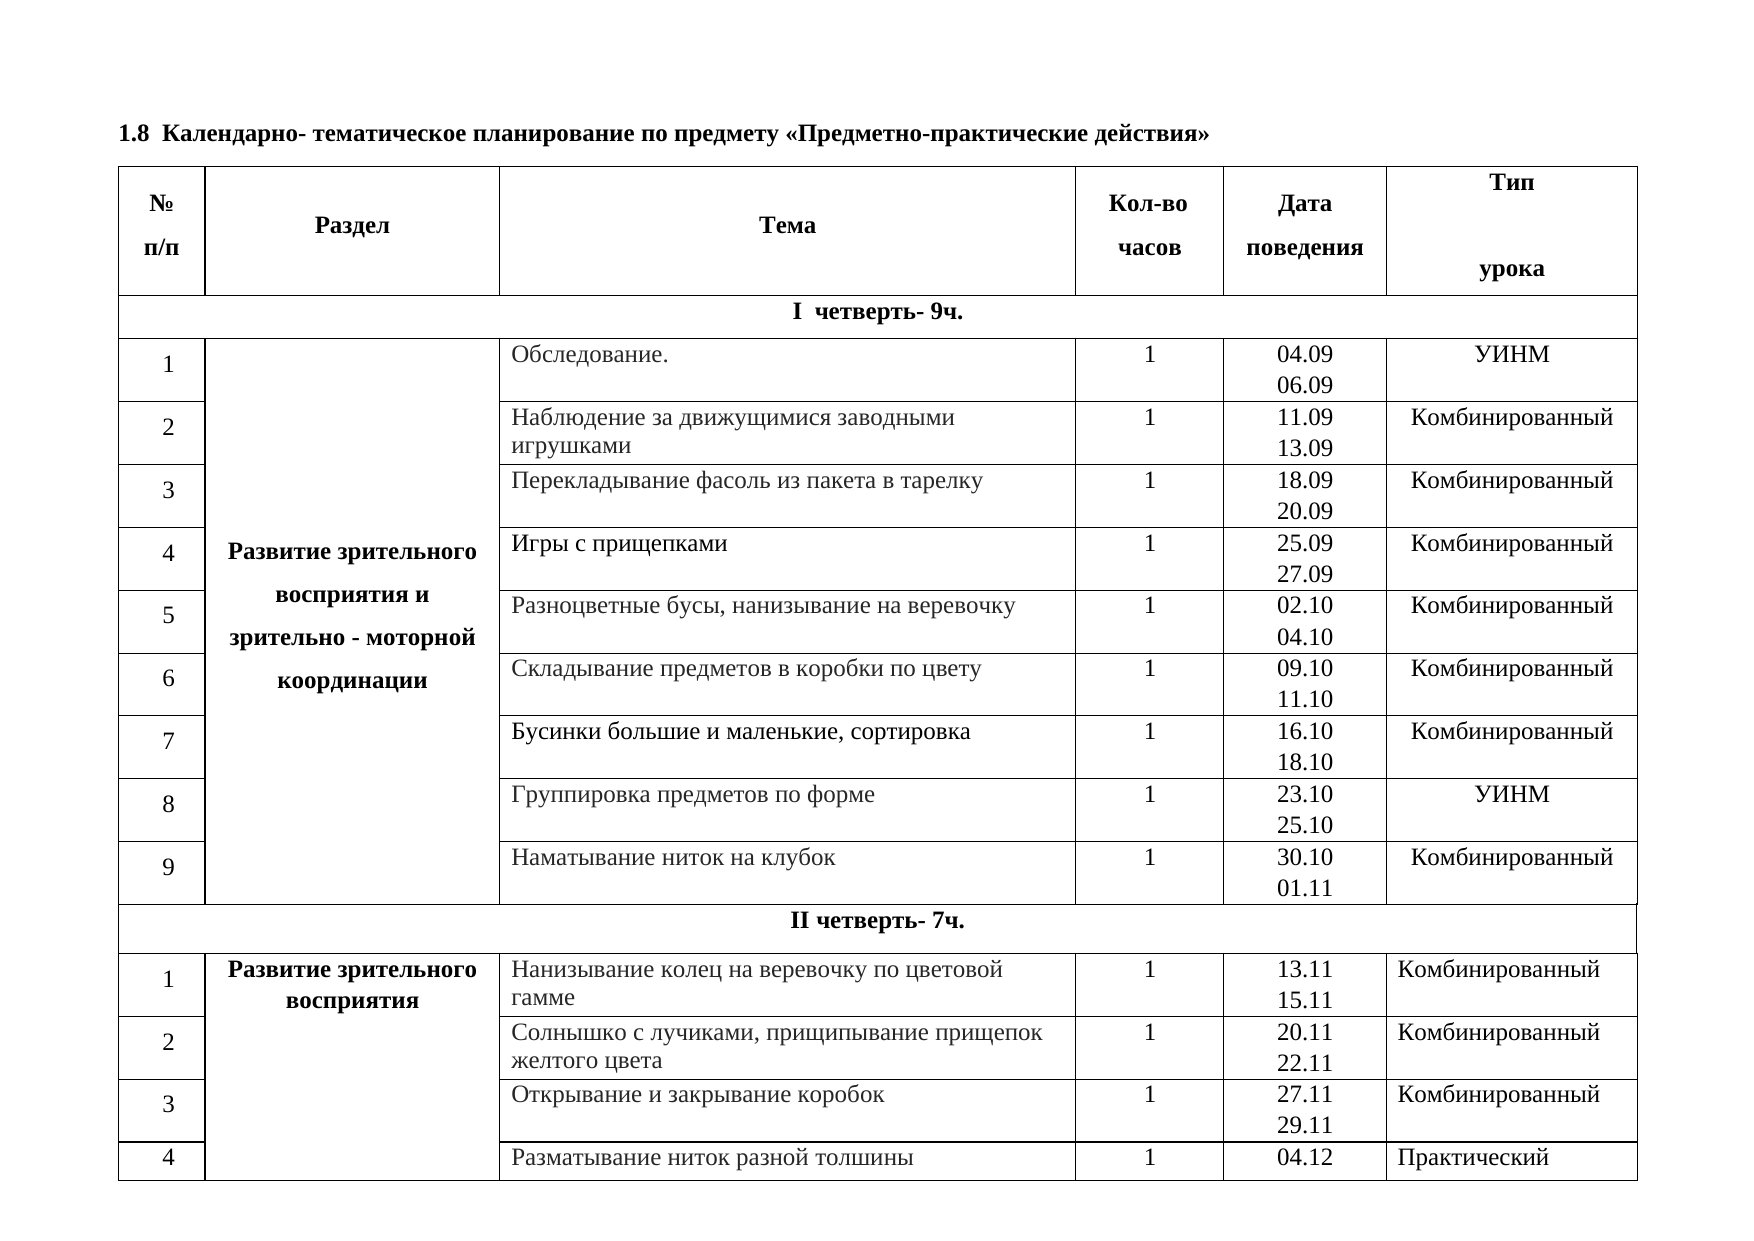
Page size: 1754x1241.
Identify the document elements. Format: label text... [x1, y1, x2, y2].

table_cell Складывание предметов в коробки по цвету [500, 654, 1075, 715]
table_cell 1 [1076, 528, 1223, 589]
table_cell 1 [1076, 1080, 1223, 1141]
table_cell 18.09 20.09 [1224, 465, 1386, 527]
table_cell 1 [1076, 779, 1223, 841]
table_header Тема [500, 167, 1075, 295]
table_cell Группировка предметов по форме [500, 779, 1075, 841]
table_cell 1 [1076, 591, 1223, 652]
table_cell 7 [119, 716, 204, 778]
text 1.8 Календарно- тематическое планирование по предмету «Предметно-практические действия» [118, 118, 1636, 147]
table_cell 8 [119, 779, 204, 841]
table_cell 30.10 01.11 [1224, 842, 1386, 904]
table_cell 1 [1076, 1143, 1223, 1180]
table_cell Наблюдение за движущимися заводными игрушками [500, 402, 1075, 464]
table_cell Комбинированный [1387, 654, 1637, 715]
table_cell Комбинированный [1387, 402, 1637, 464]
table_cell 4 [119, 1143, 204, 1180]
table_header Кол-во часов [1076, 167, 1223, 295]
table_cell 1 [1076, 465, 1223, 527]
table_cell 02.10 04.10 [1224, 591, 1386, 652]
table_cell 27.11 29.11 [1224, 1080, 1386, 1141]
table_cell Солнышко с лучиками, прищипывание прищепок желтого цвета [500, 1017, 1075, 1078]
table_cell Открывание и закрывание коробок [500, 1080, 1075, 1141]
table_cell Развитие зрительного восприятия [206, 954, 499, 1180]
table_cell 5 [119, 591, 204, 652]
table_cell Перекладывание фасоль из пакета в тарелку [500, 465, 1075, 527]
table_cell 1 [1076, 842, 1223, 904]
table_cell Комбинированный [1387, 528, 1637, 589]
table_cell Наматывание ниток на клубок [500, 842, 1075, 904]
table_cell УИНМ [1387, 339, 1637, 401]
table_cell 1 [1076, 716, 1223, 778]
table_cell 1 [1076, 954, 1223, 1016]
table_cell 9 [119, 842, 204, 904]
table_header Раздел [206, 167, 499, 295]
table_cell 16.10 18.10 [1224, 716, 1386, 778]
table_cell 09.10 11.10 [1224, 654, 1386, 715]
table_cell Комбинированный [1387, 716, 1637, 778]
table_cell 04.09 06.09 [1224, 339, 1386, 401]
table_header № п/п [119, 167, 204, 295]
table_cell 1 [1076, 654, 1223, 715]
table_cell 1 [1076, 402, 1223, 464]
table_cell 25.09 27.09 [1224, 528, 1386, 589]
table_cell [500, 1143, 1075, 1180]
table_cell Комбинированный [1387, 465, 1637, 527]
table_cell Комбинированный [1387, 1080, 1637, 1141]
table_cell Комбинированный [1387, 842, 1637, 904]
table_cell Комбинированный [1387, 954, 1637, 1016]
table_cell 2 [119, 402, 204, 464]
table_cell 1 [119, 339, 204, 401]
table_cell 1 [1076, 1017, 1223, 1078]
table_cell 1 [1076, 339, 1223, 401]
table_cell 6 [119, 654, 204, 715]
table_cell УИНМ [1387, 779, 1637, 841]
table_cell Бусинки большие и маленькие, сортировка [500, 716, 1075, 778]
table_header Тип урока [1387, 167, 1637, 295]
table_cell Обследование. [500, 339, 1075, 401]
table_cell 4 [119, 528, 204, 589]
table_cell 2 [119, 1017, 204, 1078]
table_cell 04.12 06.12 [1224, 1143, 1386, 1180]
table_cell Комбинированный [1387, 591, 1637, 652]
table_cell 20.11 22.11 [1224, 1017, 1386, 1078]
table_header Дата поведения [1224, 167, 1386, 295]
table_cell Игры с прищепками [500, 528, 1075, 589]
table_cell Практический [1387, 1143, 1637, 1180]
table_cell 23.10 25.10 [1224, 779, 1386, 841]
table_cell 1 [119, 954, 204, 1016]
table_cell II четверть- 7ч. [119, 905, 1636, 953]
table_cell Нанизывание колец на веревочку по цветовой гамме [500, 954, 1075, 1016]
table_cell Развитие зрительного восприятия и зрительно - моторной координации [206, 339, 499, 904]
table_cell Комбинированный [1387, 1017, 1637, 1078]
table_cell 11.09 13.09 [1224, 402, 1386, 464]
table_cell Разноцветные бусы, нанизывание на веревочку [500, 591, 1075, 652]
table_cell 3 [119, 1080, 204, 1141]
table_cell I четверть- 9ч. [119, 296, 1637, 338]
table_cell 3 [119, 465, 204, 527]
table_cell 13.11 15.11 [1224, 954, 1386, 1016]
